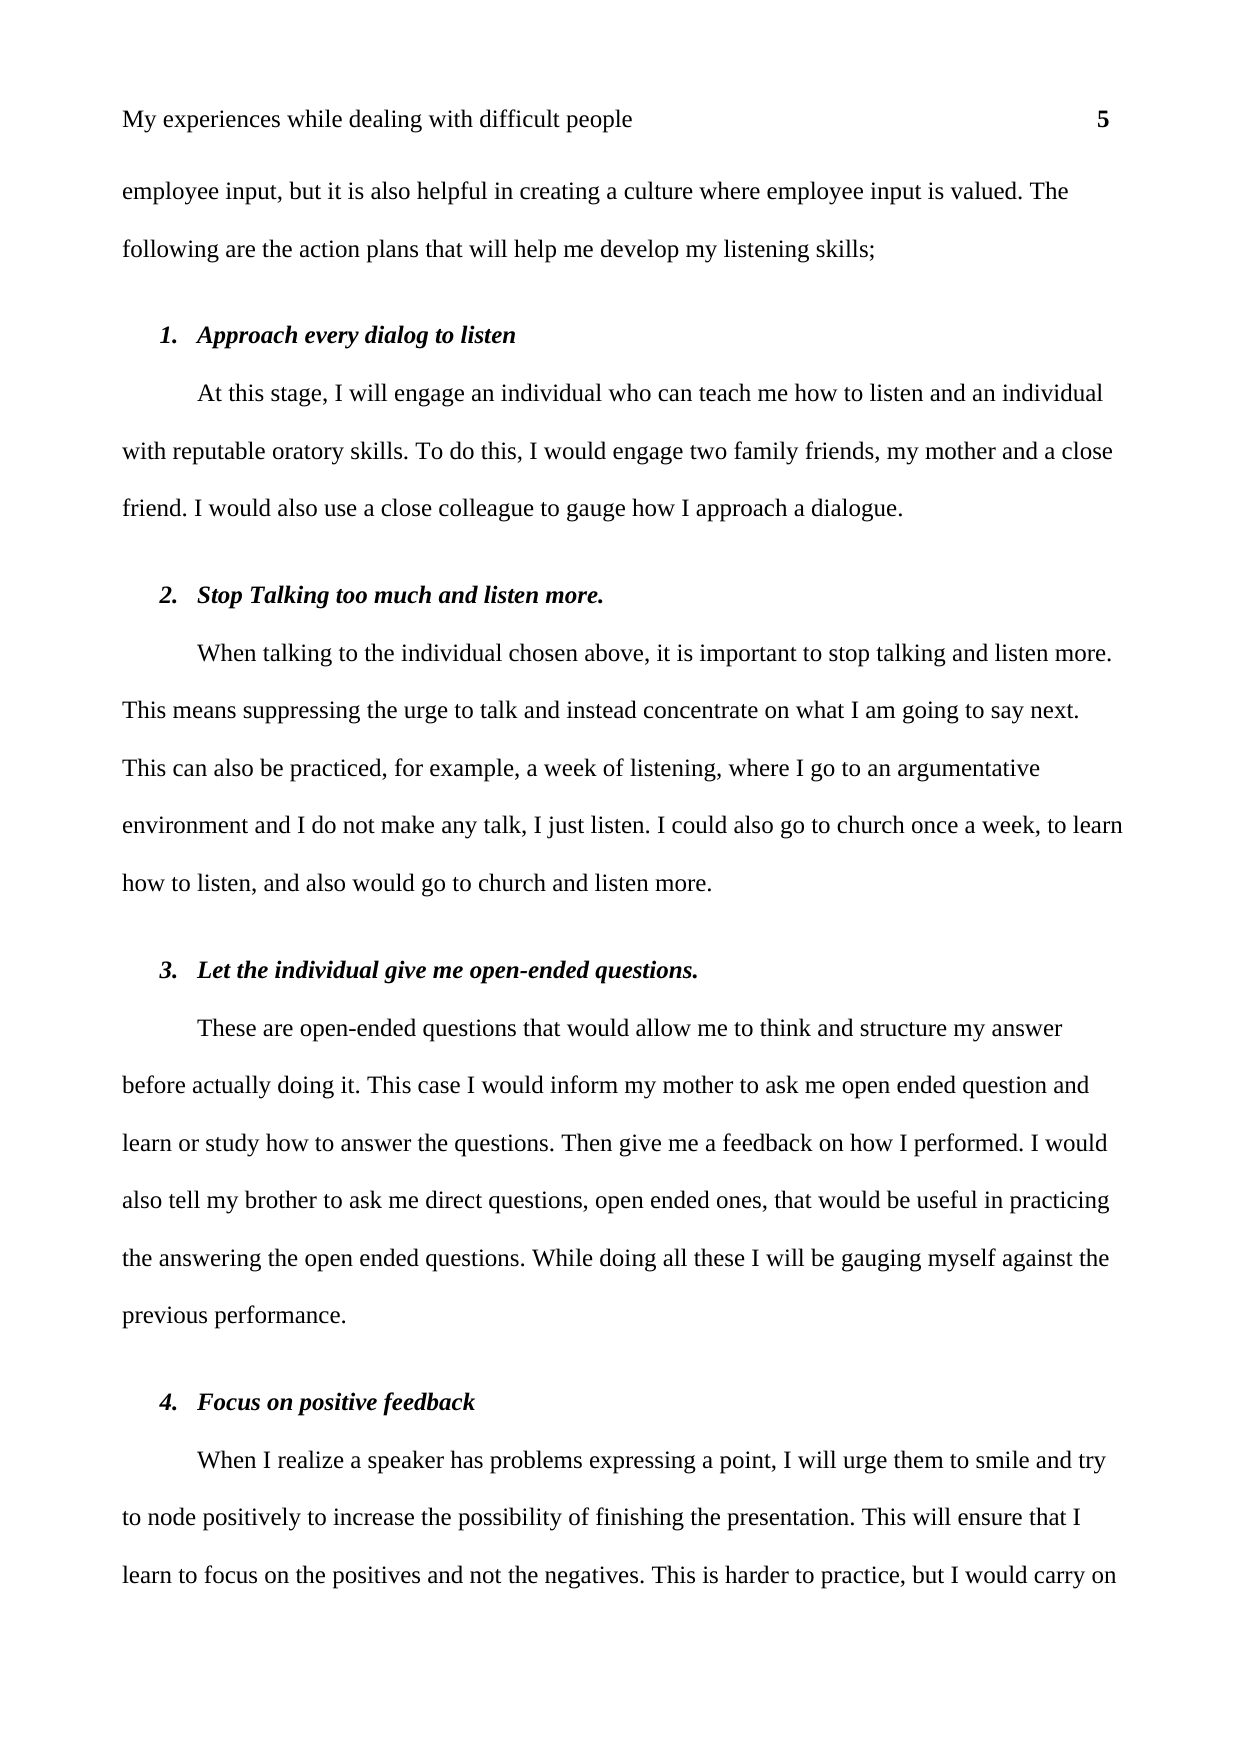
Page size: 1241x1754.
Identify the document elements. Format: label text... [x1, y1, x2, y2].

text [122, 176, 1124, 263]
subtitle Stop Talking too much and listen more. [159, 580, 1124, 609]
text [122, 1445, 1124, 1588]
text These are open-ended questions that would allow me to think and structure my answer before actually doing it. This case I would inform my mother to ask me open ended question and learn or study how to answer the questions. Then give me a feedback on how I performed. I would also tell my brother to ask me direct questions, open ended ones, that would be useful in practicing the answering the open ended questions. While doing all these I will be gauging myself against the previous performance. [122, 1013, 1124, 1329]
subtitle Focus on positive feedback [159, 1387, 1124, 1416]
subtitle Let the individual give me open-ended questions. [159, 955, 1124, 983]
text At this stage, I will engage an individual who can teach me how to listen and an individual with reputable oratory skills. To do this, I would engage two family friends, my mother and a close friend. I would also use a close colleague to gauge how I approach a dialogue. [122, 378, 1124, 522]
text When talking to the individual chosen above, it is important to stop talking and listen more. This means suppressing the urge to talk and instead concentrate on what I am going to say next. This can also be practiced, for example, a week of listening, where I go to an argumentative environment and I do not make any talk, I just listen. I could also go to church once a week, to learn how to listen, and also would go to church and listen more. [122, 638, 1124, 897]
subtitle Approach every dialog to listen [159, 321, 1124, 349]
